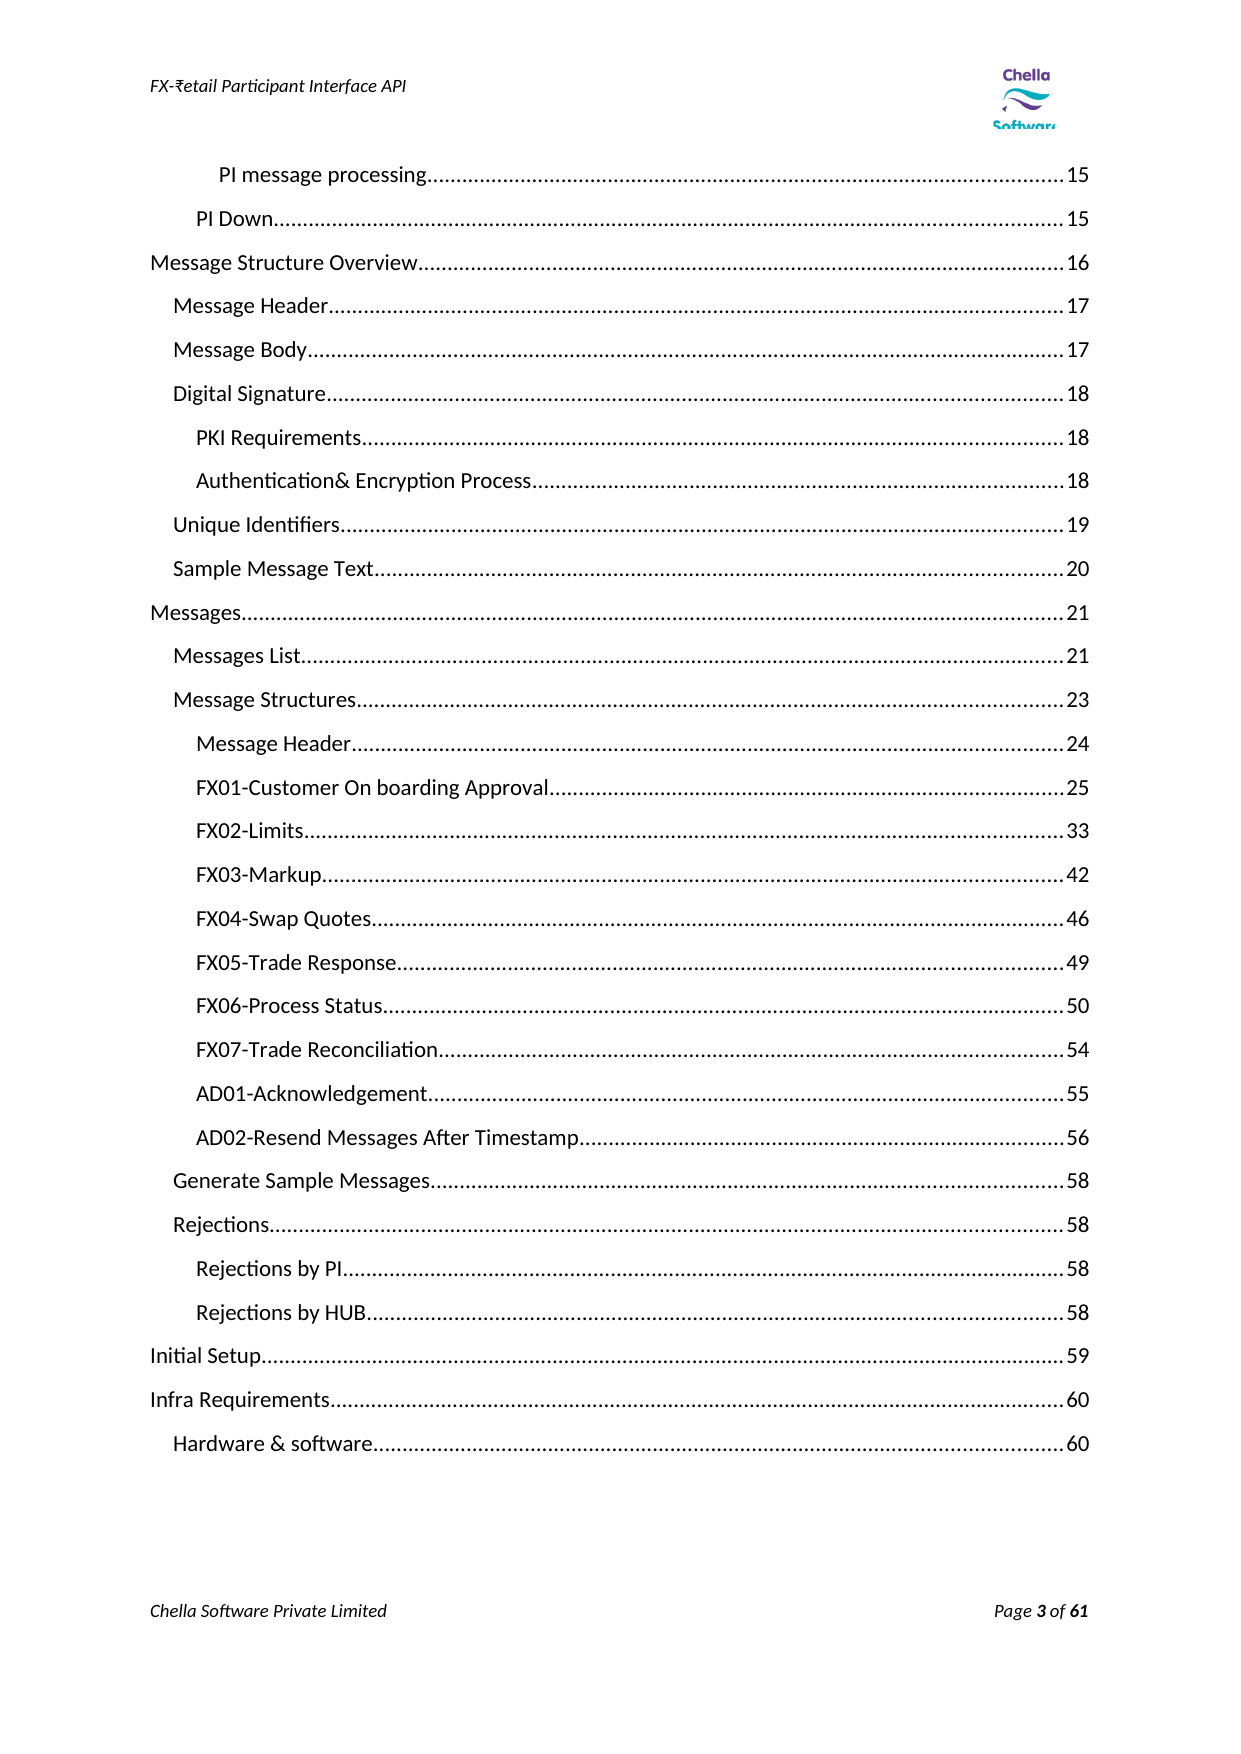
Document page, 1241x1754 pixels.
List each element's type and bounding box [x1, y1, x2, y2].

picture [992, 68, 1055, 128]
